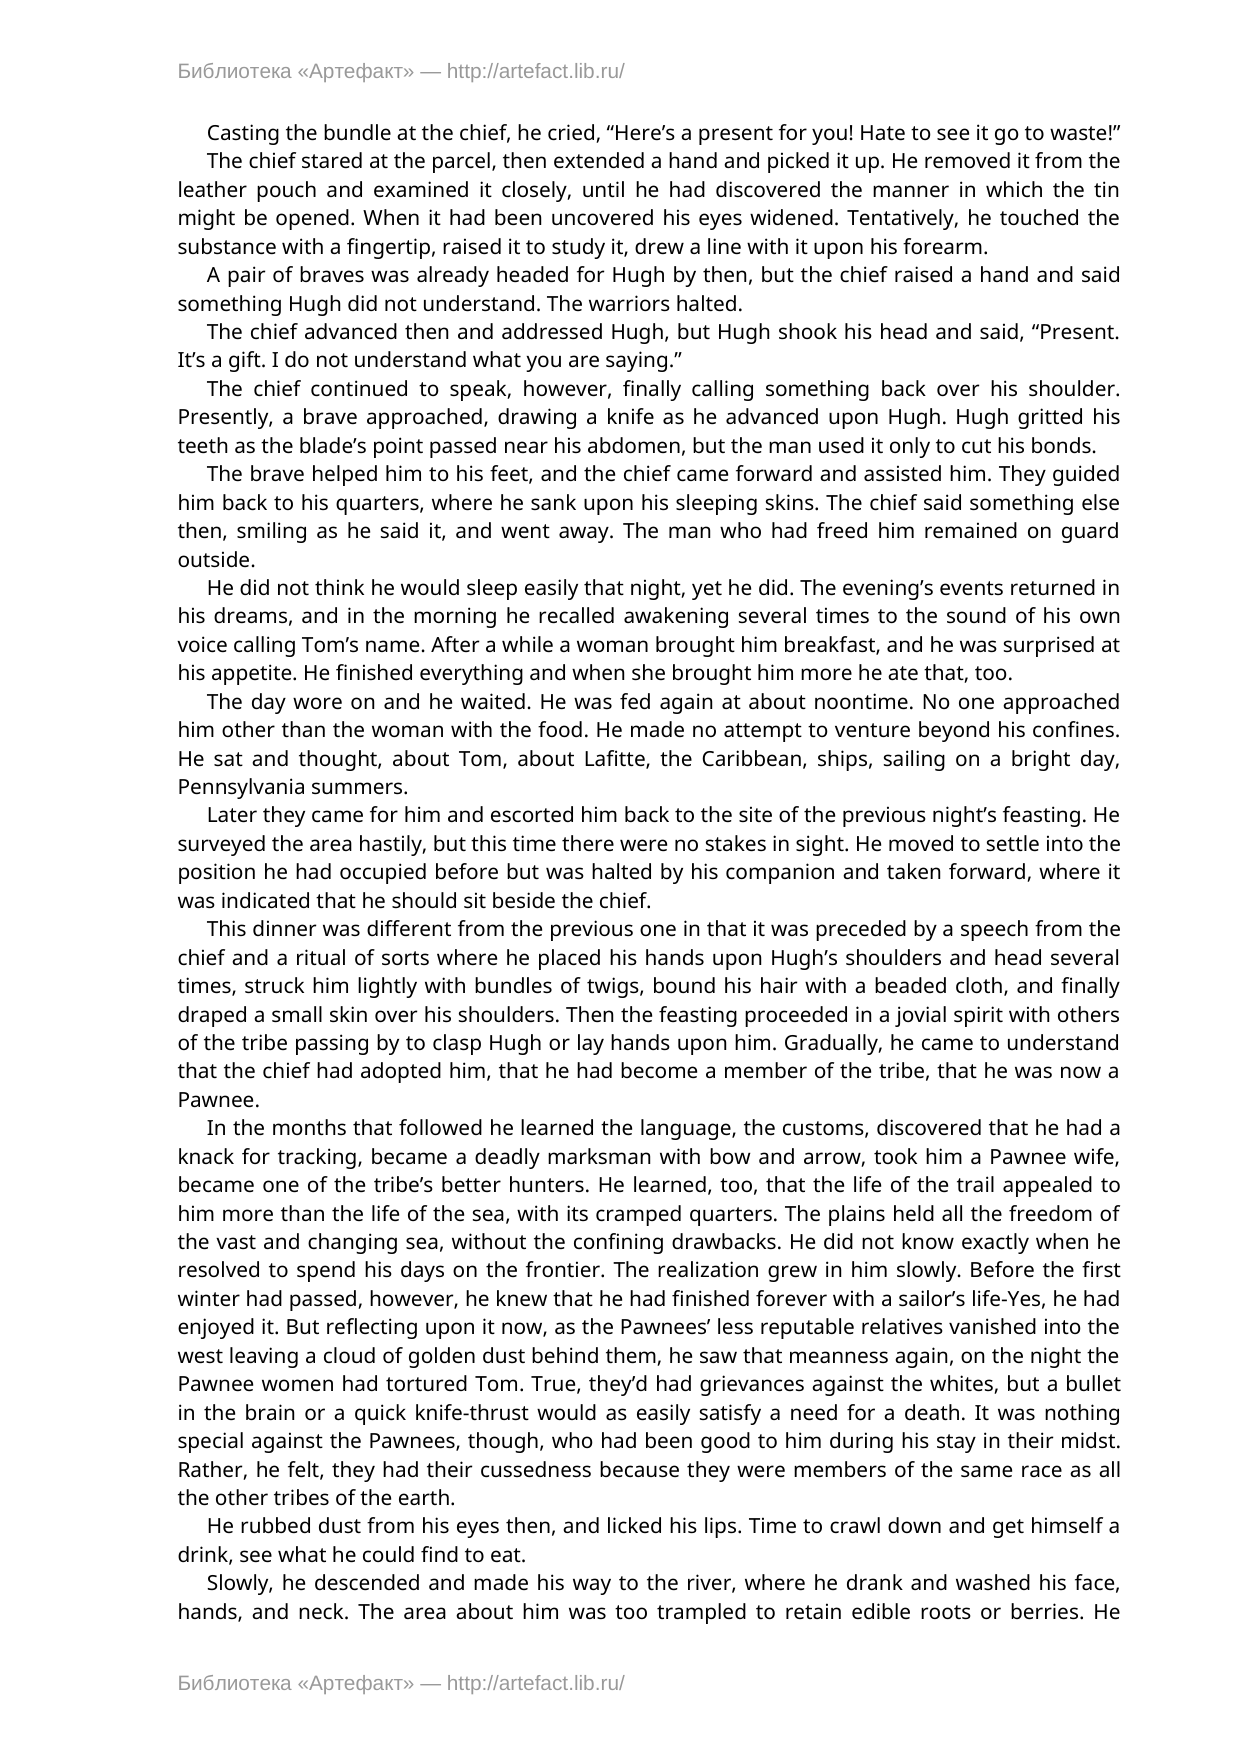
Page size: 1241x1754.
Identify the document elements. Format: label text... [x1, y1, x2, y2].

text He rubbed dust from his eyes then, and licked his lips. Time to crawl down and get himself a drink, see what he could find to eat. [177, 1512, 1122, 1568]
text The chief continued to speak, however, finally calling something back over his shoulder. Presently, a brave approached, drawing a knife as he advanced upon Hugh. Hugh gritted his teeth as the blade’s point passed near his abdomen, but the man used it only to cut his bonds. [177, 374, 1122, 459]
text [177, 1568, 1122, 1625]
text The chief stared at the parcel, then extended a hand and picked it up. He removed it from the leather pouch and examined it closely, until he had discovered the manner in which the tin might be opened. When it had been uncovered his eyes widened. Tentatively, he touched the substance with a fingertip, raised it to study it, drew a line with it upon his forearm. [177, 147, 1122, 260]
text In the months that followed he learned the language, the customs, discovered that he had a knack for tracking, became a deadly marksman with bow and arrow, took him a Pawnee wife, became one of the tribe’s better hunters. He learned, too, that the life of the trail appealed to him more than the life of the sea, with its cramped quarters. The plains held all the freedom of the vast and changing sea, without the confining drawbacks. He did not know exactly when he resolved to spend his days on the frontier. The realization grew in him slowly. Before the first winter had passed, however, he knew that he had finished forever with a sailor’s life-Yes, he had enjoyed it. But reflecting upon it now, as the Pawnees’ less reputable relatives vanished into the west leaving a cloud of golden dust behind them, he saw that meanness again, on the night the Pawnee women had tortured Tom. True, they’d had grievances against the whites, but a bullet in the brain or a quick knife-thrust would as easily satisfy a need for a death. It was nothing special against the Pawnees, though, who had been good to him during his stay in their midst. Rather, he felt, they had their cussedness because they were members of the same race as all the other tribes of the earth. [177, 1113, 1122, 1512]
text Later they came for him and escorted him back to the site of the previous night’s feasting. He surveyed the area hastily, but this time there were no stakes in sight. He moved to settle into the position he had occupied before but was halted by his companion and taken forward, where it was indicated that he should sit beside the chief. [177, 801, 1122, 914]
text The brave helped him to his feet, and the chief came forward and assisted him. They guided him back to his quarters, where he sank upon his sleeping skins. The chief said something else then, smiling as he said it, and went away. The man who had freed him remained on guard outside. [177, 459, 1122, 573]
text The day wore on and he waited. He was fed again at about noontime. No one approached him other than the woman with the food. He made no attempt to venture beyond his confines. He sat and thought, about Tom, about Lafitte, the Caribbean, ships, sailing on a bright day, Pennsylvania summers. [177, 687, 1122, 801]
text A pair of braves was already headed for Hugh by then, but the chief raised a hand and said something Hugh did not understand. The warriors halted. [177, 260, 1122, 317]
text This dinner was different from the previous one in that it was preceded by a speech from the chief and a ritual of sorts where he placed his hands upon Hugh’s shoulders and head several times, struck him lightly with bundles of twigs, bound his hair with a beaded cloth, and finally draped a small skin over his shoulders. Then the feasting proceeded in a jovial spirit with others of the tribe passing by to clasp Hugh or lay hands upon him. Gradually, he came to understand that the chief had adopted him, that he had become a member of the tribe, that he was now a Pawnee. [177, 914, 1122, 1113]
text The chief advanced then and addressed Hugh, but Hugh shook his head and said, “Present. It’s a gift. I do not understand what you are saying.” [177, 317, 1122, 374]
text Casting the bundle at the chief, he cried, “Here’s a present for you! Hate to see it go to waste!” [177, 118, 1122, 147]
text He did not think he would sleep easily that night, yet he did. The evening’s events returned in his dreams, and in the morning he recalled awakening several times to the sound of his own voice calling Tom’s name. After a while a woman brought him breakfast, and he was surprised at his appetite. He finished everything and when she brought him more he ate that, too. [177, 573, 1122, 687]
